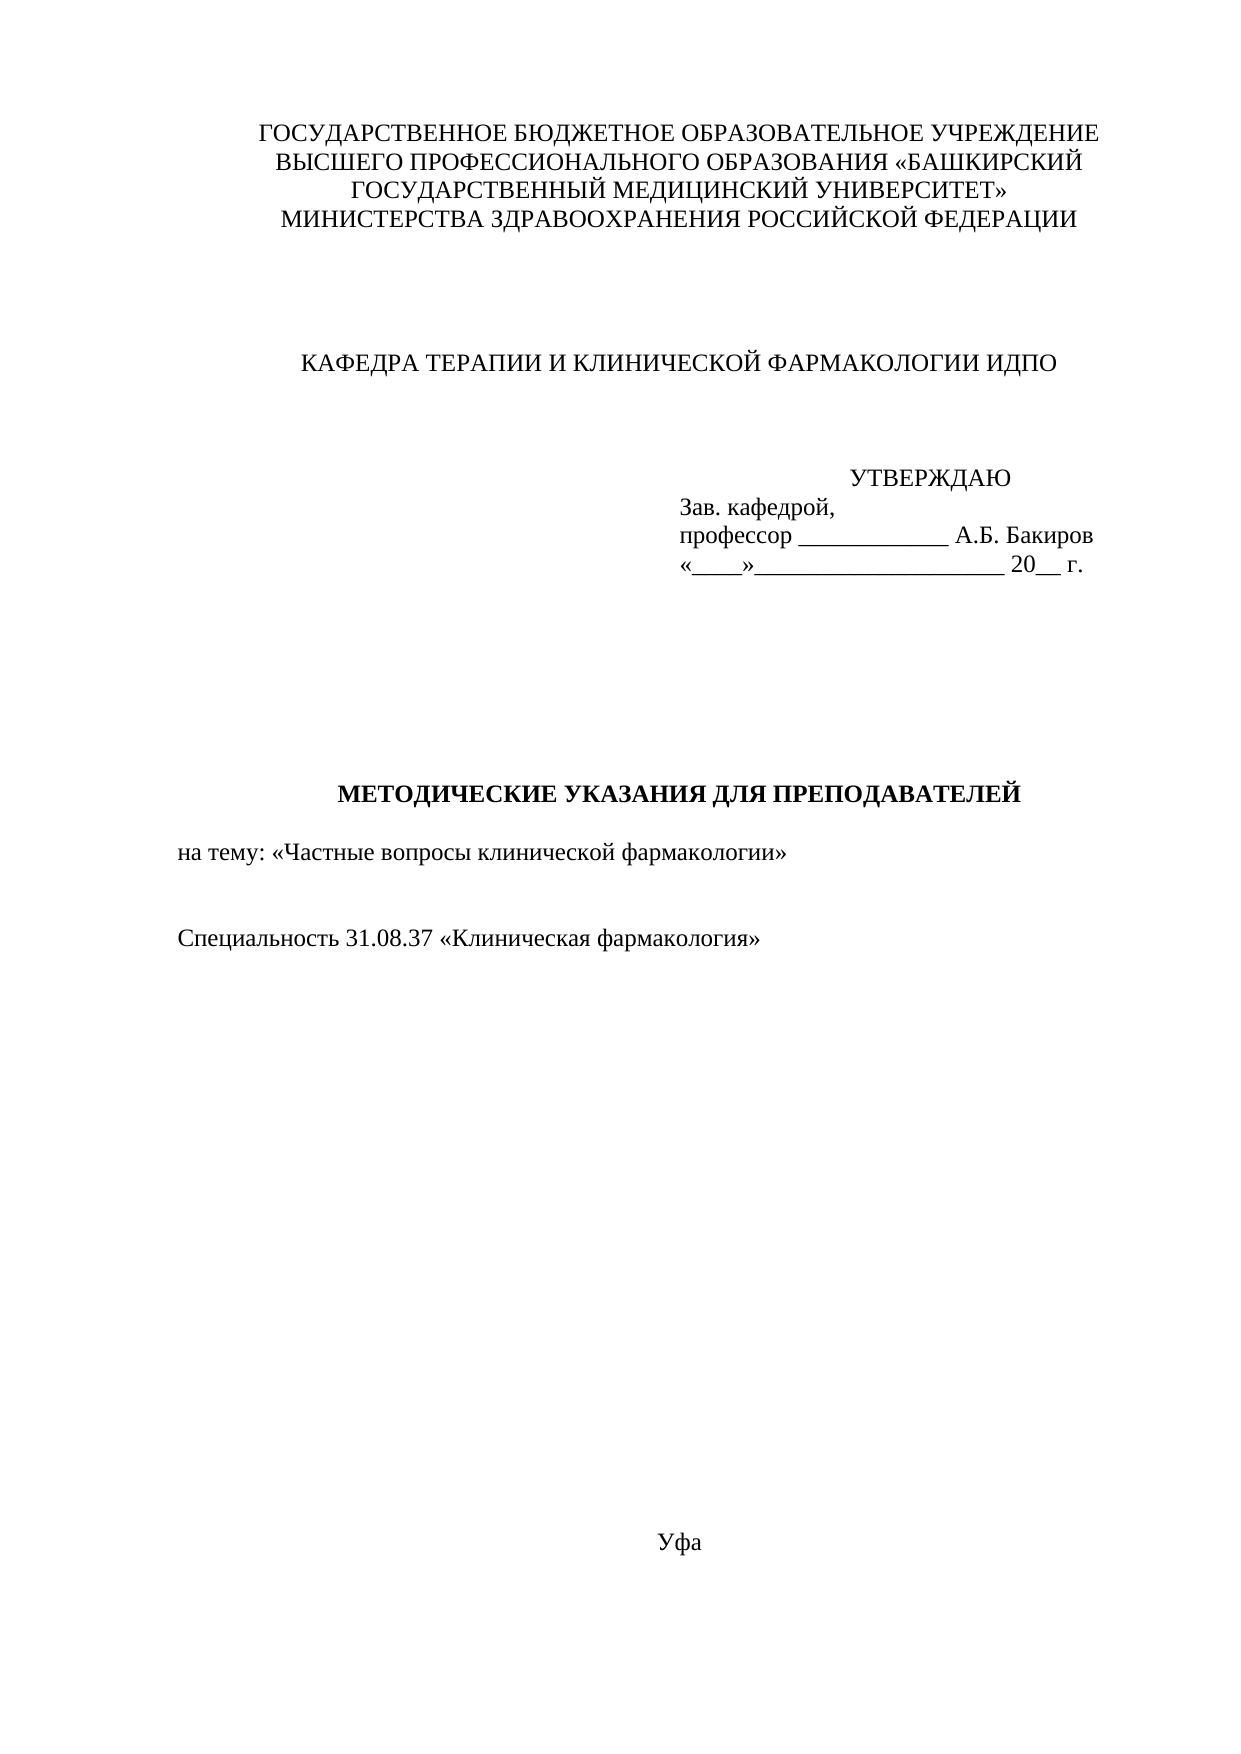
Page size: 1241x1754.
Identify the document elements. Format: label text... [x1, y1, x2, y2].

text ГОСУДАРСТВЕННОЕ БЮДЖЕТНОЕ ОБРАЗОВАТЕЛЬНОЕ УЧРЕЖДЕНИЕ ВЫСШЕГО ПРОФЕССИОНАЛЬНОГО ОБРАЗОВАНИЯ «БАШКИРСКИЙ ГОСУДАРСТВЕННЫЙ МЕДИЦИНСКИЙ УНИВЕРСИТЕТ» МИНИСТЕРСТВА ЗДРАВООХРАНЕНИЯ РОССИЙСКОЙ ФЕДЕРАЦИИ [177, 118, 1181, 233]
text УТВЕРЖДАЮ [679, 463, 1181, 492]
text на тему: «Частные вопросы клинической фармакологии» [177, 837, 1181, 866]
text МЕТОДИЧЕСКИЕ УКАЗАНИЯ ДЛЯ ПРЕПОДАВАТЕЛЕЙ [177, 779, 1181, 808]
text Уфа [177, 1527, 1181, 1556]
text Специальность 31.08.37 «Клиническая фармакология» [177, 923, 1181, 952]
text «____»____________________ 20__ г. [679, 549, 1181, 578]
text профессор ____________ А.Б. Бакиров [679, 521, 1181, 549]
text Зав. кафедрой, [679, 492, 1181, 521]
text КАФЕДРА ТЕРАПИИ И КЛИНИЧЕСКОЙ ФАРМАКОЛОГИИ ИДПО [177, 348, 1181, 377]
